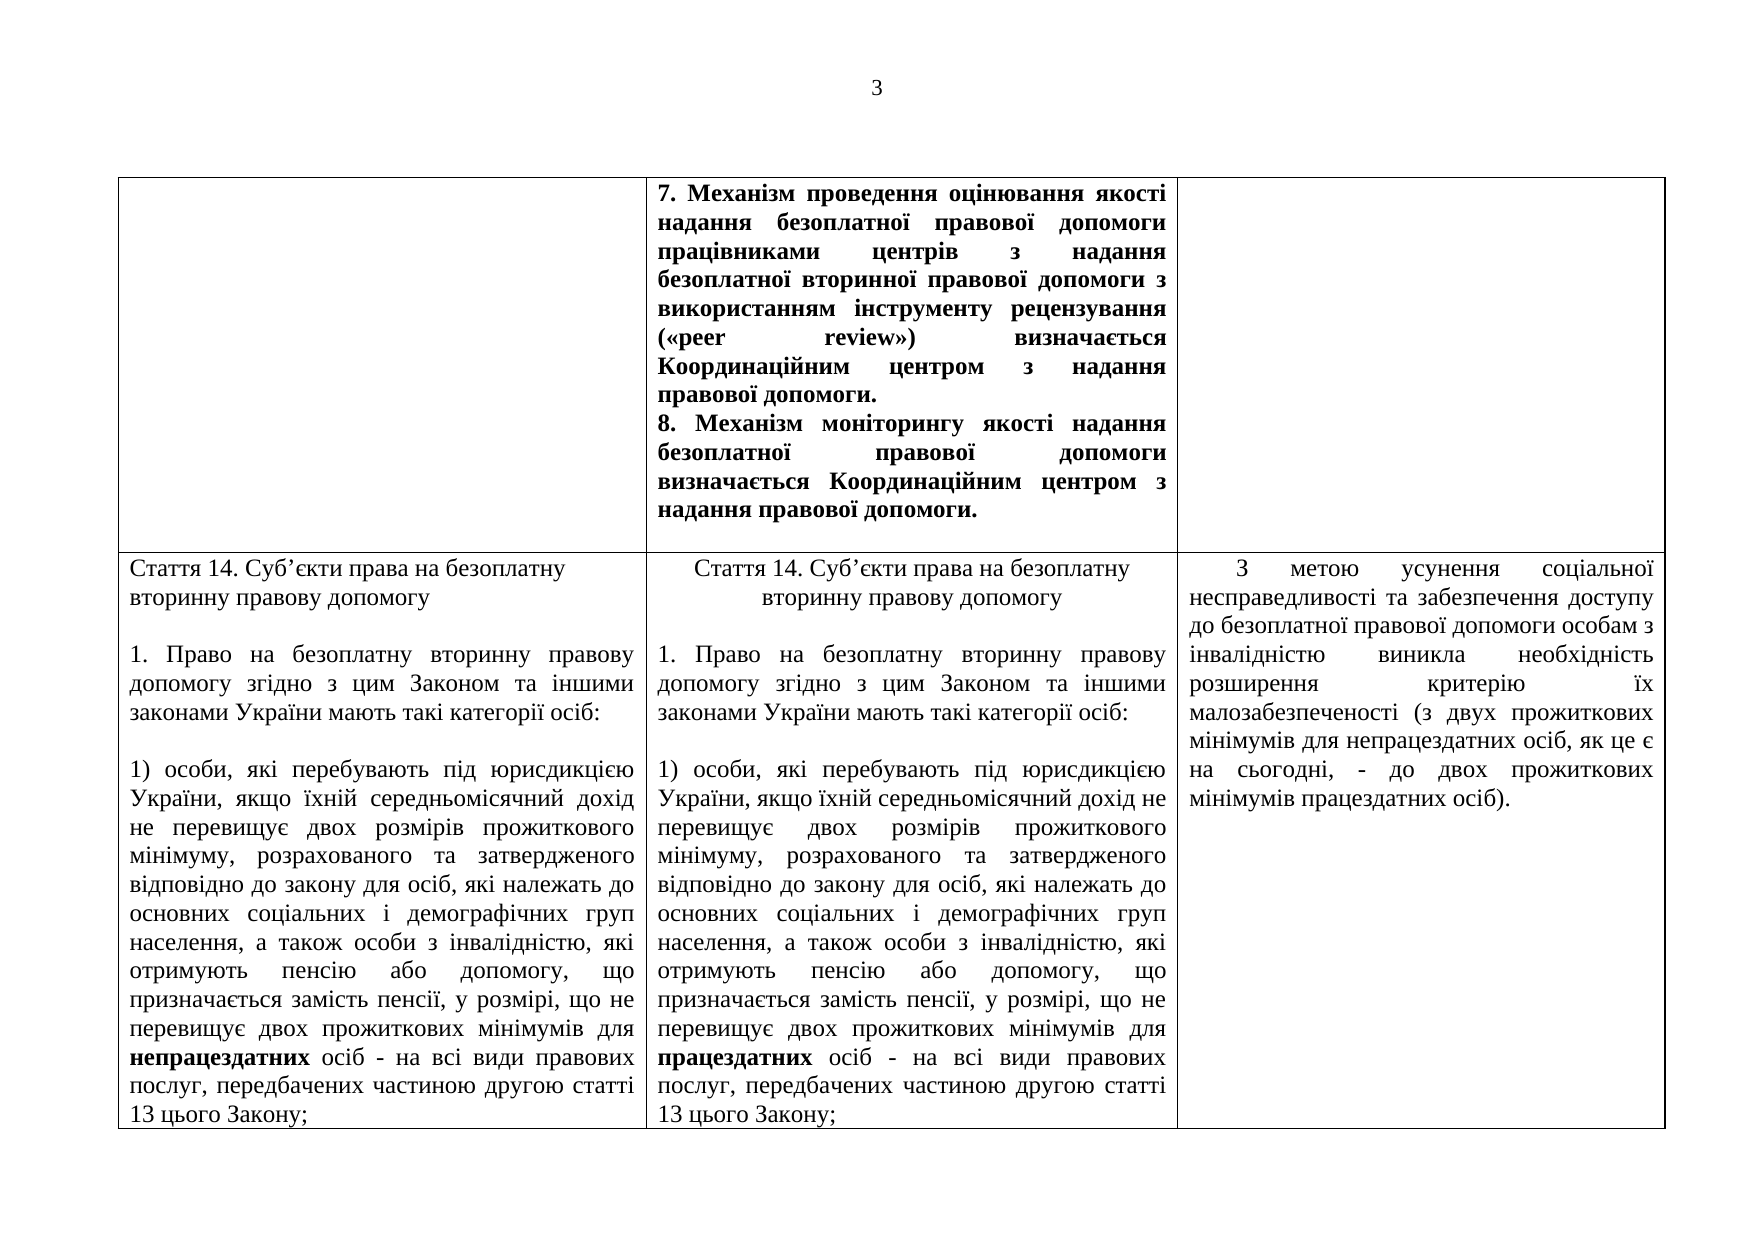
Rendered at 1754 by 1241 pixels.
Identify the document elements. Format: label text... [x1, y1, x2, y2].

table_cell [119, 178, 646, 552]
table_cell З метою усунення соціальної несправедливості та забезпечення доступу до безоплатної правової допомоги особам з інвалідністю виникла необхідність розширення критерію їх малозабезпеченості (з двух прожиткових мінімумів для непрацездатних осіб, як це є на сьогодні, - до двох прожиткових мінімумів працездатних осіб). [1178, 553, 1664, 1128]
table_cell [1178, 178, 1664, 552]
table_cell Стаття 14. Суб’єкти права на безоплатну вторинну правову допомогу 1. Право на безоплатну вторинну правову допомогу згідно з цим Законом та іншими законами України мають такі категорії осіб: 1) особи, які перебувають під юрисдикцією України, якщо їхній середньомісячний дохід не перевищує двох розмірів прожиткового мінімуму, розрахованого та затвердженого відповідно до закону для осіб, які належать до основних соціальних і демографічних груп населення, а також особи з інвалідністю, які отримують пенсію або допомогу, що призначається замість пенсії, у розмірі, що не перевищує двох прожиткових мінімумів для працездатних осіб - на всі види правових послуг, передбачених частиною другою статті 13 цього Закону; [647, 553, 1177, 1128]
table_cell Стаття 14. Суб’єкти права на безоплатну вторинну правову допомогу 1. Право на безоплатну вторинну правову допомогу згідно з цим Законом та іншими законами України мають такі категорії осіб: 1) особи, які перебувають під юрисдикцією України, якщо їхній середньомісячний дохід не перевищує двох розмірів прожиткового мінімуму, розрахованого та затвердженого відповідно до закону для осіб, які належать до основних соціальних і демографічних груп населення, а також особи з інвалідністю, які отримують пенсію або допомогу, що призначається замість пенсії, у розмірі, що не перевищує двох прожиткових мінімумів для непрацездатних осіб - на всі види правових послуг, передбачених частиною другою статті 13 цього Закону; [119, 553, 646, 1128]
